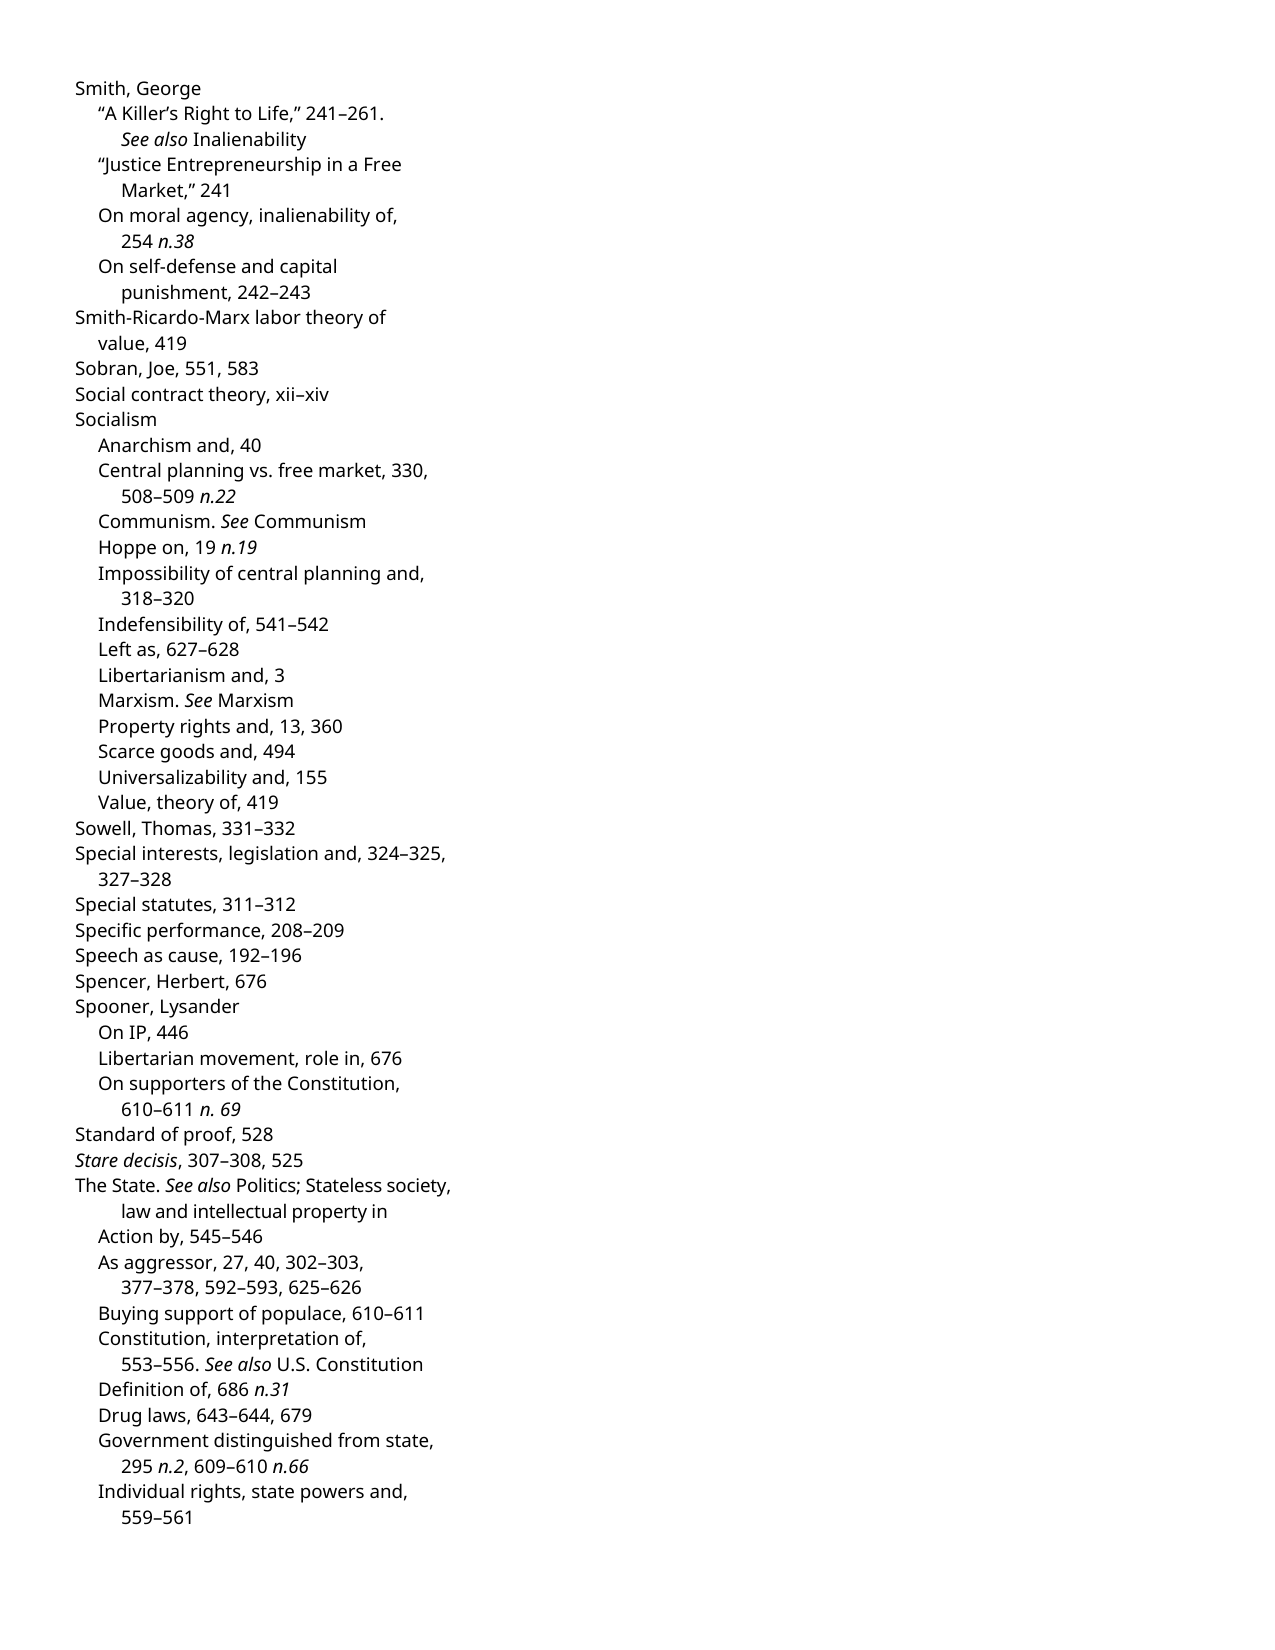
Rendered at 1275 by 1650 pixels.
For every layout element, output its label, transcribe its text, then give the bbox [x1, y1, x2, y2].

text Action by, 545–546 [75, 1223, 1200, 1249]
text Central planning vs. free market, 330, 508–509 n.22 [75, 458, 1200, 509]
text Government distinguished from state, 295 n.2, 609–610 n.66 [75, 1428, 1200, 1479]
text Socialism [75, 407, 1200, 432]
text Specific performance, 208–209 [75, 917, 1200, 943]
text Individual rights, state powers and, 559–561 [75, 1479, 1200, 1530]
text Buying support of populace, 610–611 [75, 1300, 1200, 1326]
text Stare decisis, 307–308, 525 [75, 1147, 1200, 1172]
text Spooner, Lysander [75, 994, 1200, 1019]
text “Justice Entrepreneurship in a Free Market,” 241 [75, 152, 1200, 203]
text Definition of, 686 n.31 [75, 1377, 1200, 1402]
text Special interests, legislation and, 324–325, 327–328 [75, 841, 1200, 892]
text Marxism. See Marxism [75, 687, 1200, 713]
text Smith-Ricardo-Marx labor theory of value, 419 [75, 305, 1200, 356]
text As aggressor, 27, 40, 302–303, 377–378, 592–593, 625–626 [75, 1249, 1200, 1300]
text Impossibility of central planning and, 318–320 [75, 560, 1200, 611]
text Universalizability and, 155 [75, 764, 1200, 789]
text Libertarian movement, role in, 676 [75, 1045, 1200, 1070]
text Indefensibility of, 541–542 [75, 611, 1200, 636]
text Sowell, Thomas, 331–332 [75, 815, 1200, 841]
text Social contract theory, xii–xiv [75, 381, 1200, 407]
text Communism. See Communism [75, 509, 1200, 534]
text Drug laws, 643–644, 679 [75, 1402, 1200, 1428]
text Anarchism and, 40 [75, 432, 1200, 458]
text Property rights and, 13, 360 [75, 713, 1200, 738]
text Special statutes, 311–312 [75, 892, 1200, 917]
text Hoppe on, 19 n.19 [75, 534, 1200, 560]
text Scarce goods and, 494 [75, 738, 1200, 764]
text The State. See also Politics; Stateless society, law and intellectual property in [75, 1172, 1200, 1223]
text On IP, 446 [75, 1019, 1200, 1045]
text Spencer, Herbert, 676 [75, 968, 1200, 994]
text Value, theory of, 419 [75, 789, 1200, 815]
text On supporters of the Constitution, 610–611 n. 69 [75, 1070, 1200, 1121]
text Speech as cause, 192–196 [75, 943, 1200, 968]
text On self-defense and capital punishment, 242–243 [75, 254, 1200, 305]
text Left as, 627–628 [75, 636, 1200, 662]
text Smith, George [75, 75, 1200, 101]
text Libertarianism and, 3 [75, 662, 1200, 687]
text Sobran, Joe, 551, 583 [75, 356, 1200, 381]
text Standard of proof, 528 [75, 1121, 1200, 1147]
text Constitution, interpretation of, 553–556. See also U.S. Constitution [75, 1326, 1200, 1377]
text On moral agency, inalienability of, 254 n.38 [75, 203, 1200, 254]
text “A Killer’s Right to Life,” 241–261. See also Inalienability [75, 101, 1200, 152]
